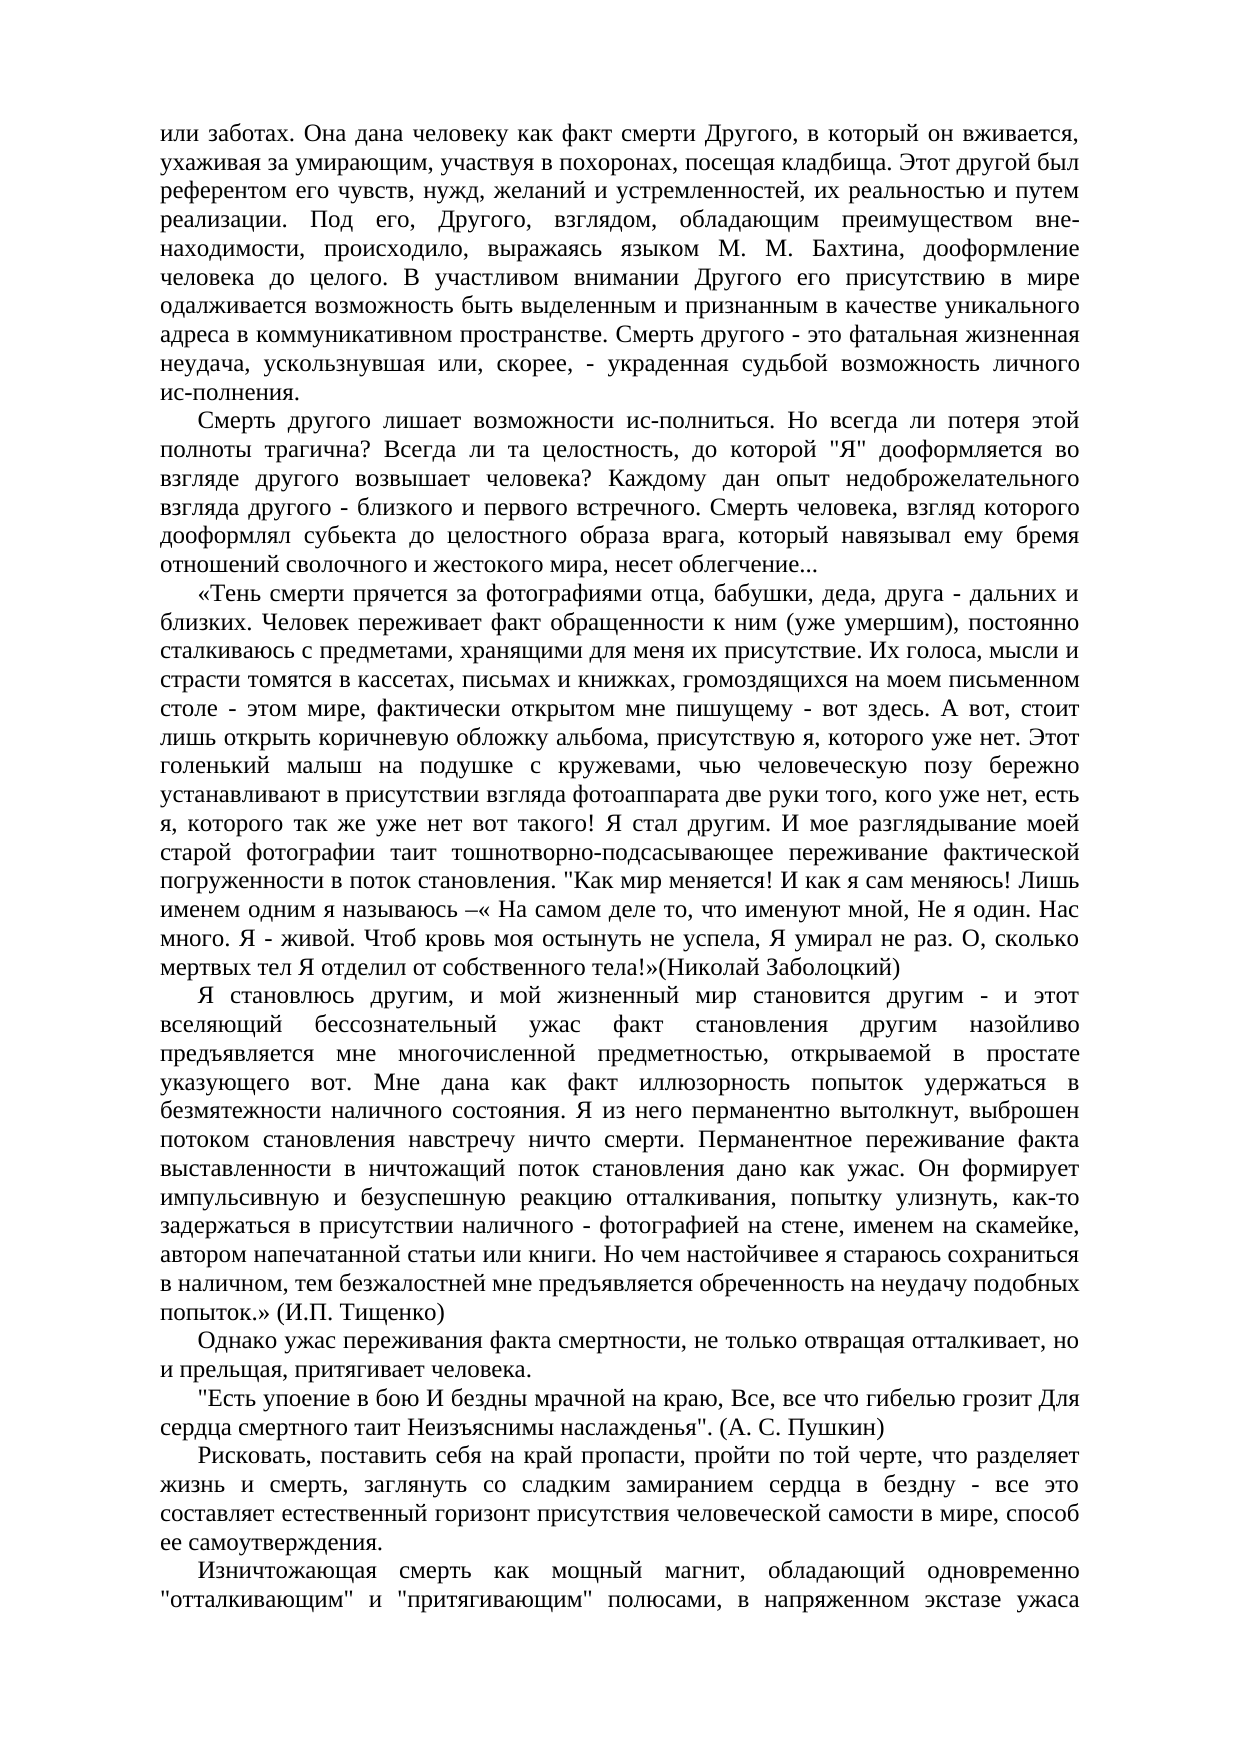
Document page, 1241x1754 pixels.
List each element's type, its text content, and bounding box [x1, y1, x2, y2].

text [160, 118, 1081, 406]
text Однако ужас переживания факта смертности, не только отвращая отталкивает, но и прельщая, притягивает человека. [160, 1326, 1081, 1383]
text Я становлюсь другим, и мой жизненный мир становится другим - и этот вселяющий бессознательный ужас факт становления другим назойливо предъявляется мне многочисленной предметностью, открываемой в простате указующего вот. Мне дана как факт иллюзорность попыток удержаться в безмятежности наличного состояния. Я из него перманентно вытолкнут, выброшен потоком становления навстречу ничто смерти. Перманентное переживание факта выставленности в ничтожащий поток становления дано как ужас. Он формирует импульсивную и безуспешную реакцию отталкивания, попытку улизнуть, как-то задержаться в присутствии наличного - фотографией на стене, именем на скамейке, автором напечатанной статьи или книги. Но чем настойчивее я стараюсь сохраниться в наличном, тем безжалостней мне предъявляется обреченность на неудачу подобных попыток.» (И.П. Тищенко) [160, 981, 1081, 1326]
text Смерть другого лишает возможности ис-полниться. Но всегда ли потеря этой полноты трагична? Всегда ли та целостность, до которой "Я" дооформляется во взгляде другого возвышает человека? Каждому дан опыт недоброжелательного взгляда другого - близкого и первого встречного. Смерть человека, взгляд которого дооформлял субьекта до целостного образа врага, который навязывал ему бремя отношений сволочного и жестокого мира, несет облегчение... [160, 406, 1081, 578]
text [160, 1556, 1081, 1613]
text «Тень смерти прячется за фотографиями отца, бабушки, деда, друга - дальних и близких. Человек переживает факт обращенности к ним (уже умершим), постоянно сталкиваюсь с предметами, хранящими для меня их присутствие. Их голоса, мысли и страсти томятся в кассетах, письмах и книжках, громоздящихся на моем письменном столе - этом мире, фактически открытом мне пишущему - вот здесь. А вот, стоит лишь открыть коричневую обложку альбома, присутствую я, которого уже нет. Этот голенький малыш на подушке с кружевами, чью человеческую позу бережно устанавливают в присутствии взгляда фотоаппарата две руки того, кого уже нет, есть я, которого так же уже нет вот такого! Я стал другим. И мое разглядывание моей старой фотографии таит тошнотворно-подсасывающее переживание фактической погруженности в поток становления. "Как мир меняется! И как я сам меняюсь! Лишь именем одним я называюсь –« На самом деле то, что именуют мной, Не я один. Нас много. Я - живой. Чтоб кровь моя остынуть не успела, Я умирал не раз. О, сколько мертвых тел Я отделил от собственного тела!»(Николай Заболоцкий) [160, 578, 1081, 981]
text Рисковать, поставить себя на край пропасти, пройти по той черте, что разделяет жизнь и смерть, заглянуть со сладким замиранием сердца в бездну - все это составляет естественный горизонт присутствия человеческой самости в мире, способ ее самоутверждения. [160, 1441, 1081, 1556]
text "Есть упоение в бою И бездны мрачной на краю, Все, все что гибелью грозит Для сердца смертного таит Неизъяснимы наслажденья". (А. С. Пушкин) [160, 1383, 1081, 1441]
